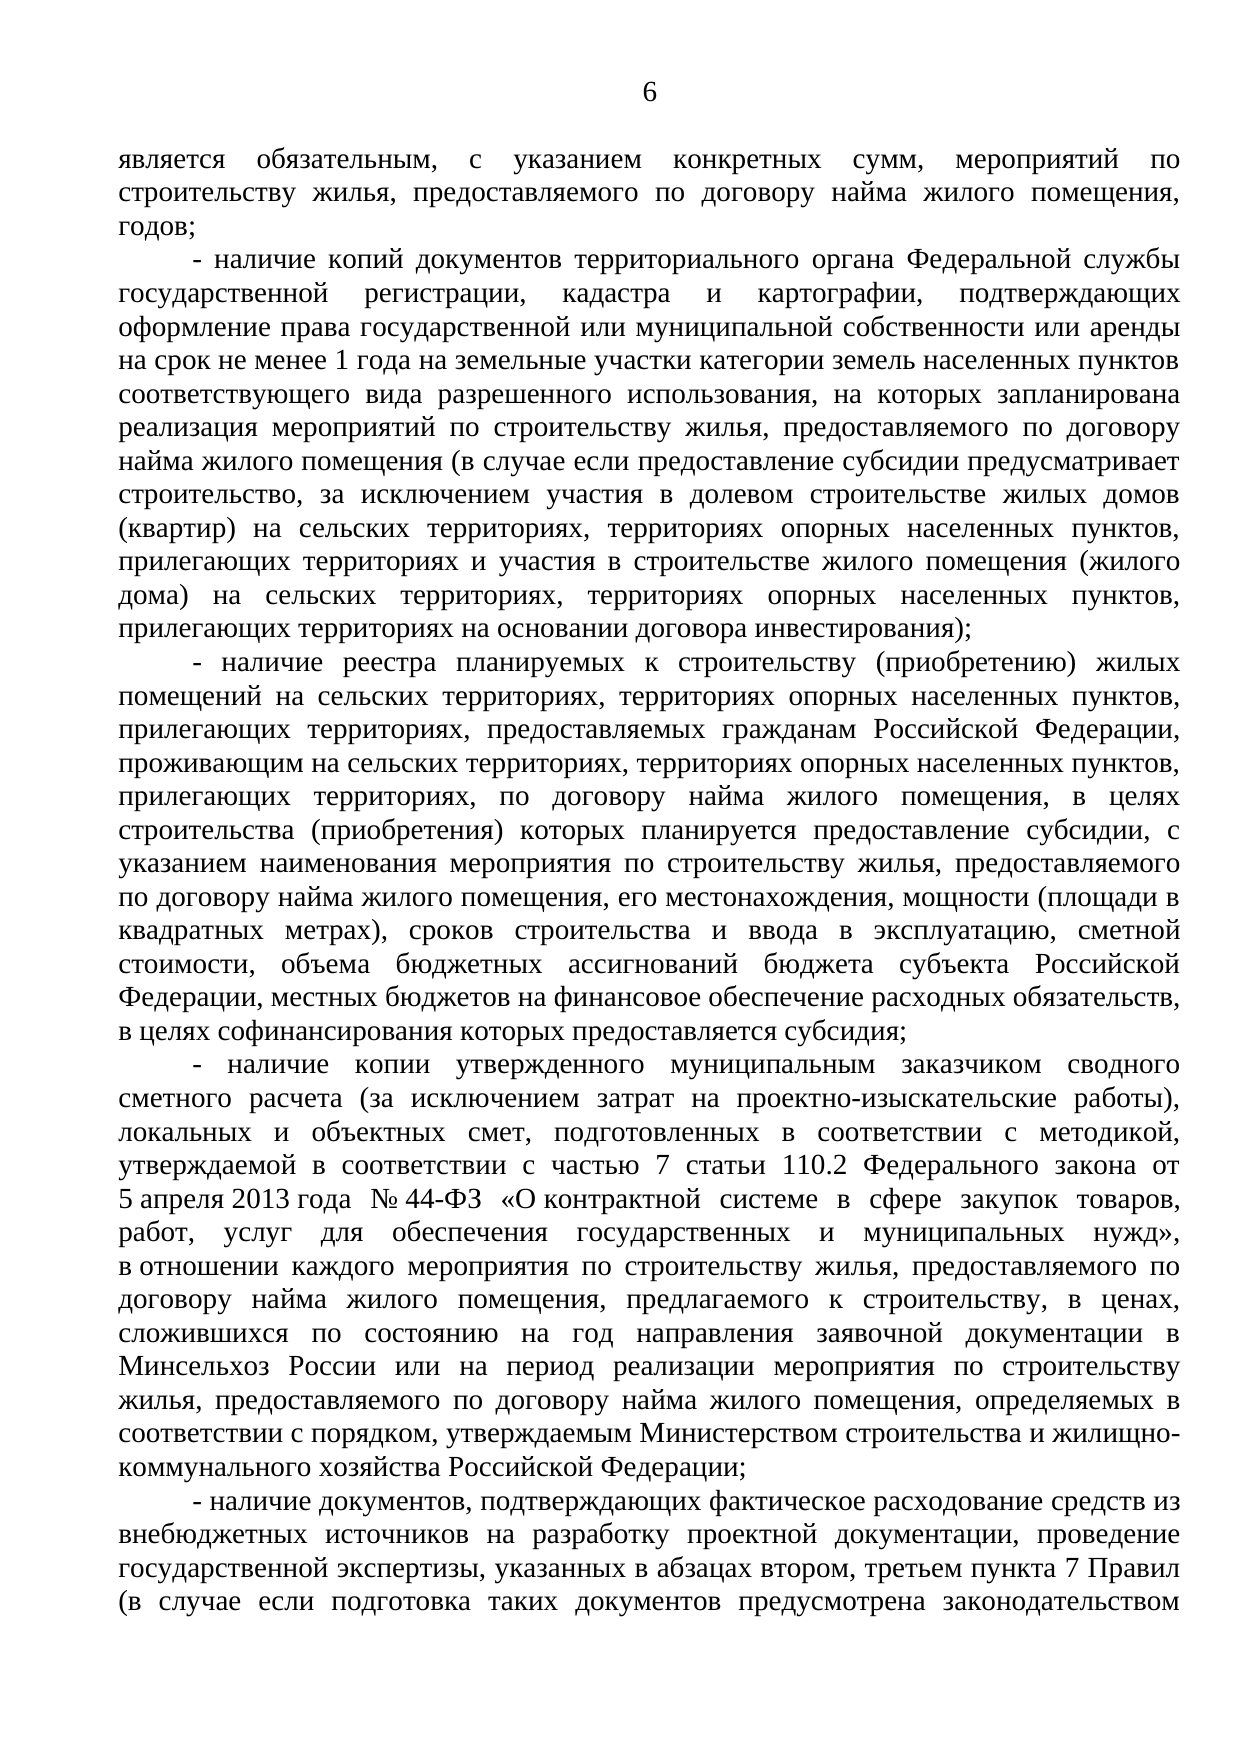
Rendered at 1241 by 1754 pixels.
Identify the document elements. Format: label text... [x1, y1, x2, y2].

text - наличие реестра планируемых к строительству (приобретению) жилых помещений на сельских территориях, территориях опорных населенных пунктов, прилегающих территориях, предоставляемых гражданам Российской Федерации, проживающим на сельских территориях, территориях опорных населенных пунктов, прилегающих территориях, по договору найма жилого помещения, в целях строительства (приобретения) которых планируется предоставление субсидии, с указанием наименования мероприятия по строительству жилья, предоставляемого по договору найма жилого помещения, его местонахождения, мощности (площади в квадратных метрах), сроков строительства и ввода в эксплуатацию, сметной стоимости, объема бюджетных ассигнований бюджета субъекта Российской Федерации, местных бюджетов на финансовое обеспечение расходных обязательств, в целях софинансирования которых предоставляется субсидия; [118, 644, 1181, 1047]
text - наличие копии утвержденного муниципальным заказчиком сводного сметного расчета (за исключением затрат на проектно-изыскательские работы), локальных и объектных смет, подготовленных в соответствии с методикой, утверждаемой в соответствии с частью 7 статьи 110.2 Федерального закона от 5 апреля 2013 года № 44-ФЗ «О контрактной системе в сфере закупок товаров, работ, услуг для обеспечения государственных и муниципальных нужд», в отношении каждого мероприятия по строительству жилья, предоставляемого по договору найма жилого помещения, предлагаемого к строительству, в ценах, сложившихся по состоянию на год направления заявочной документации в Минсельхоз России или на период реализации мероприятия по строительству жилья, предоставляемого по договору найма жилого помещения, определяемых в соответствии с порядком, утверждаемым Министерством строительства и жилищно-коммунального хозяйства Российской Федерации; [118, 1047, 1181, 1483]
text - наличие копий документов территориального органа Федеральной службы государственной регистрации, кадастра и картографии, подтверждающих оформление права государственной или муниципальной собственности или аренды на срок не менее 1 года на земельные участки категории земель населенных пунктов соответствующего вида разрешенного использования, на которых запланирована реализация мероприятий по строительству жилья, предоставляемого по договору найма жилого помещения (в случае если предоставление субсидии предусматривает строительство, за исключением участия в долевом строительстве жилых домов (квартир) на сельских территориях, территориях опорных населенных пунктов, прилегающих территориях и участия в строительстве жилого помещения (жилого дома) на сельских территориях, территориях опорных населенных пунктов, прилегающих территориях на основании договора инвестирования); [118, 242, 1181, 644]
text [118, 141, 1181, 242]
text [118, 1483, 1181, 1617]
